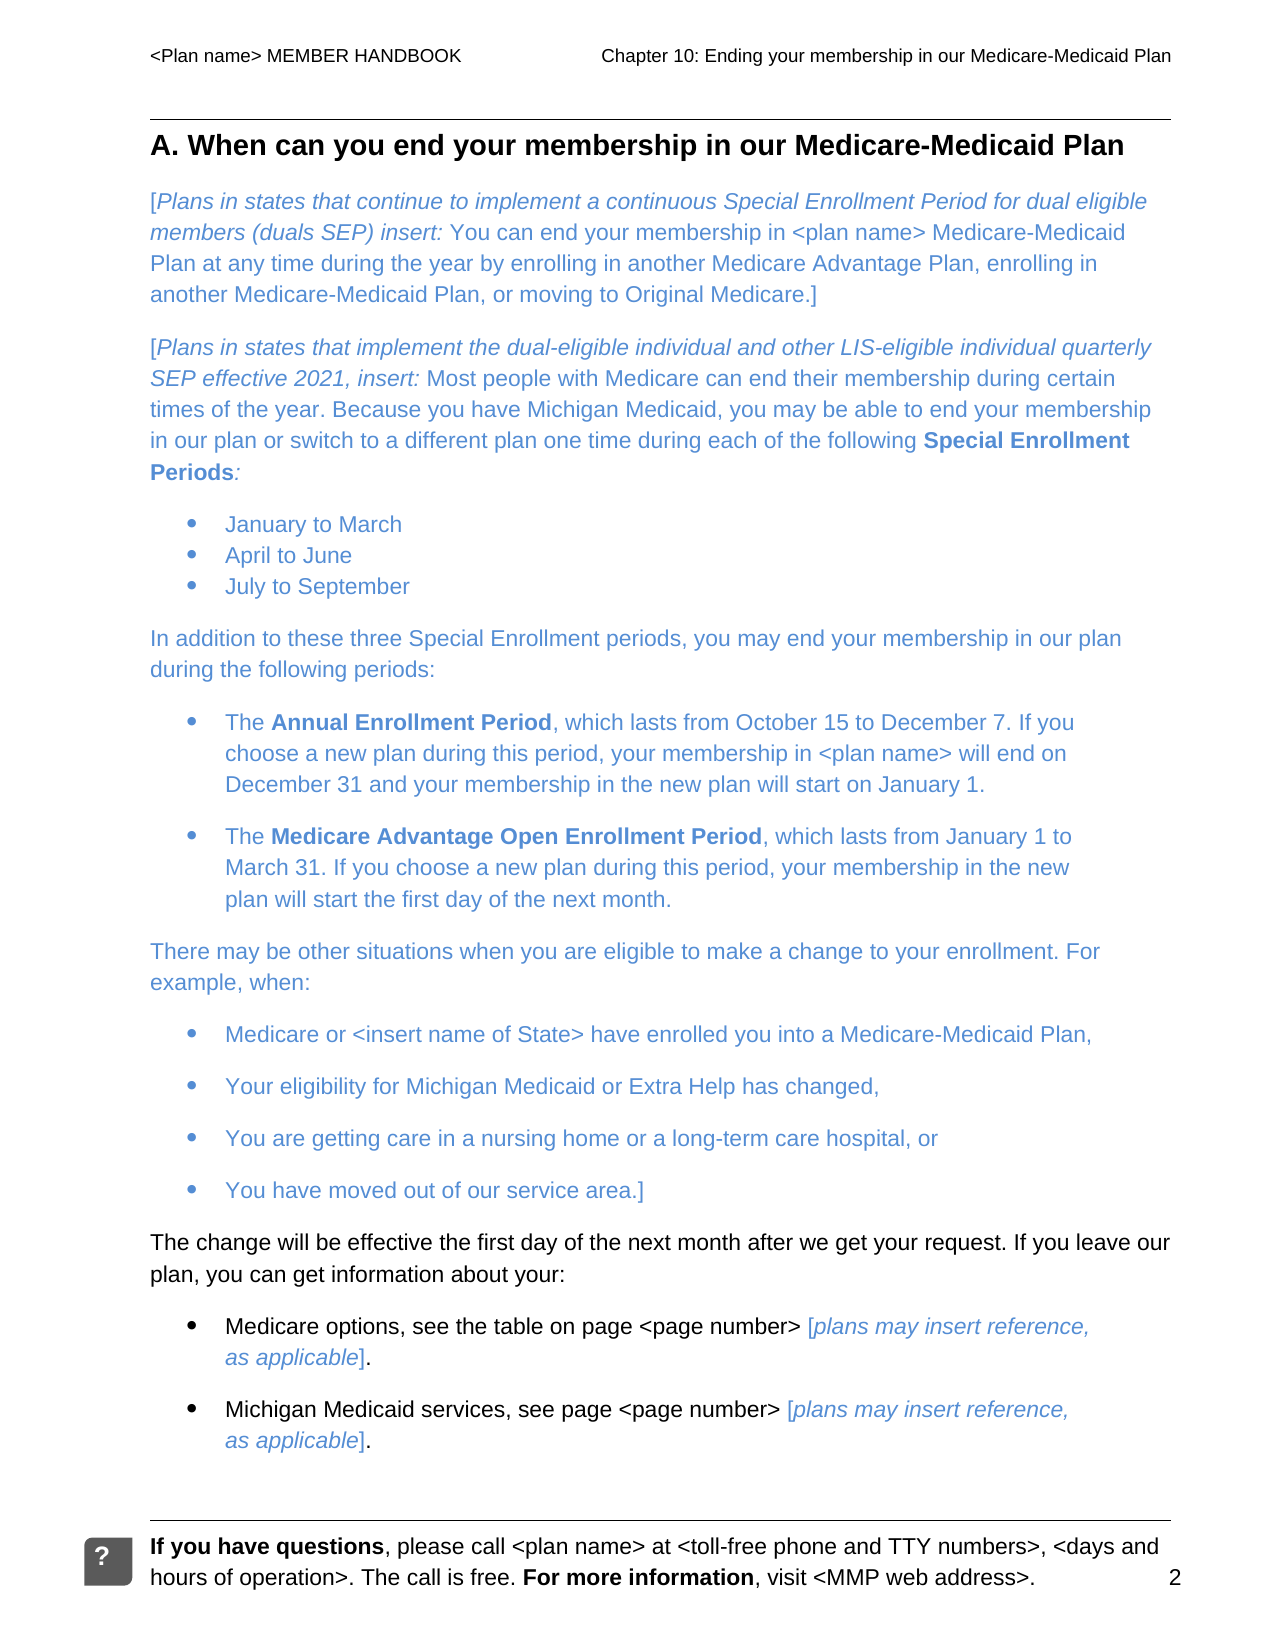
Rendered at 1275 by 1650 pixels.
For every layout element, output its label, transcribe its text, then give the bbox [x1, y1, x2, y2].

subtitle When can you end your membership in our Medicare-Medicaid Plan [150, 120, 1171, 163]
text [Plans in states that continue to implement a continuous Special Enrollment Period for dual eligible members (duals SEP) insert: You can end your membership in <plan name> Medicare-Medicaid Plan at any time during the year by enrolling in another Medicare Advantage Plan, enrolling in another Medicare-Medicaid Plan, or moving to Original Medicare.] [150, 184, 1171, 309]
text In addition to these three Special Enrollment periods, you may end your membership in our plan during the following periods: [150, 622, 1171, 684]
list Your eligibility for Michigan Medicaid or Extra Help has changed, [187, 1069, 1096, 1101]
list You are getting care in a nursing home or a long-term care hospital, or [187, 1122, 1096, 1153]
text Medicare options, see the table on page <page number> [plans may insert reference, as applicable]. [187, 1309, 1096, 1372]
list Medicare or <insert name of State> have enrolled you into a Medicare-Medicaid Plan, [187, 1017, 1096, 1049]
list Michigan Medicaid services, see page <page number> [plans may insert reference, as applicable]. [187, 1392, 1096, 1455]
list The Medicare Advantage Open Enrollment Period, which lasts from January 1 to March 31. If you choose a new plan during this period, your membership in the new plan will start the first day of the next month. [187, 819, 1096, 913]
list January to March [187, 507, 1096, 538]
list You have moved out of our service area.] [187, 1174, 1096, 1205]
list The Annual Enrollment Period, which lasts from October 15 to December 7. If you choose a new plan during this period, your membership in <plan name> will end on December 31 and your membership in the new plan will start on January 1. [187, 705, 1096, 799]
list July to September [187, 569, 1096, 601]
text There may be other situations when you are eligible to make a change to your enrollment. For example, when: [150, 934, 1171, 997]
text [Plans in states that implement the dual-eligible individual and other LIS-eligible individual quarterly SEP effective 2021, insert: Most people with Medicare can end their membership during certain times of the year. Because you have Michigan Medicaid, you may be able to end your membership in our plan or switch to a different plan one time during each of the following Special Enrollment Periods: [150, 330, 1171, 486]
list April to June [187, 538, 1096, 569]
text The change will be effective the first day of the next month after we get your request. If you leave our plan, you can get information about your: [150, 1226, 1171, 1288]
